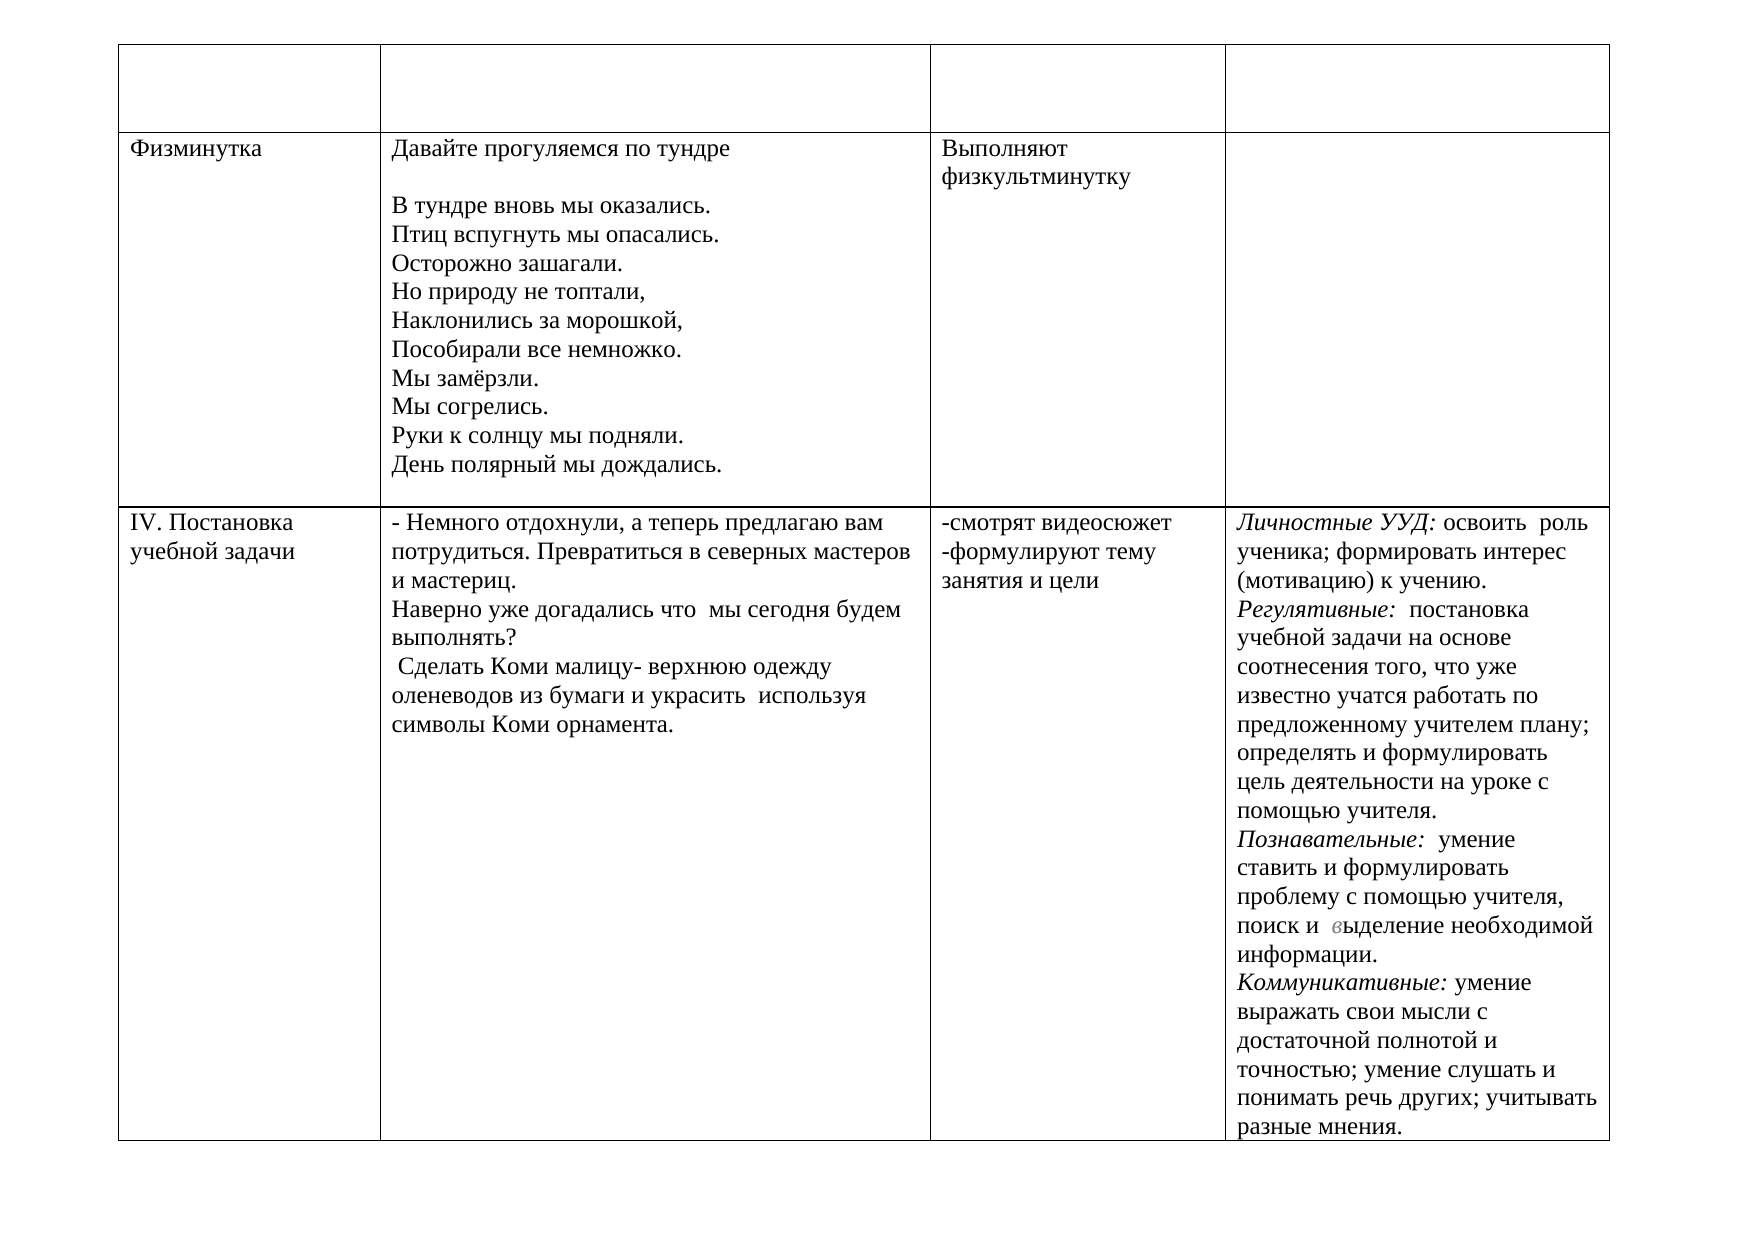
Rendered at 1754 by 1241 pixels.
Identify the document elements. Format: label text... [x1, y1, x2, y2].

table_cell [1226, 508, 1609, 1140]
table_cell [381, 508, 930, 1140]
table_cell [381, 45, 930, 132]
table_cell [931, 45, 1225, 132]
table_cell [931, 508, 1225, 1140]
table_cell Выполняют физкультминутку [931, 133, 1225, 506]
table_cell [119, 508, 380, 1140]
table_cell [1226, 45, 1609, 132]
table_cell [1226, 133, 1609, 506]
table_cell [119, 45, 380, 132]
table_cell Физминутка [119, 133, 380, 506]
table_cell Давайте прогуляемся по тундре В тундре вновь мы оказались. Птиц вспугнуть мы опасались. Осторожно зашагали. Но природу не топтали, Наклонились за морошкой, Пособирали все немножко. Мы замёрзли. Мы согрелись. Руки к солнцу мы подняли. День полярный мы дождались. [381, 133, 930, 506]
